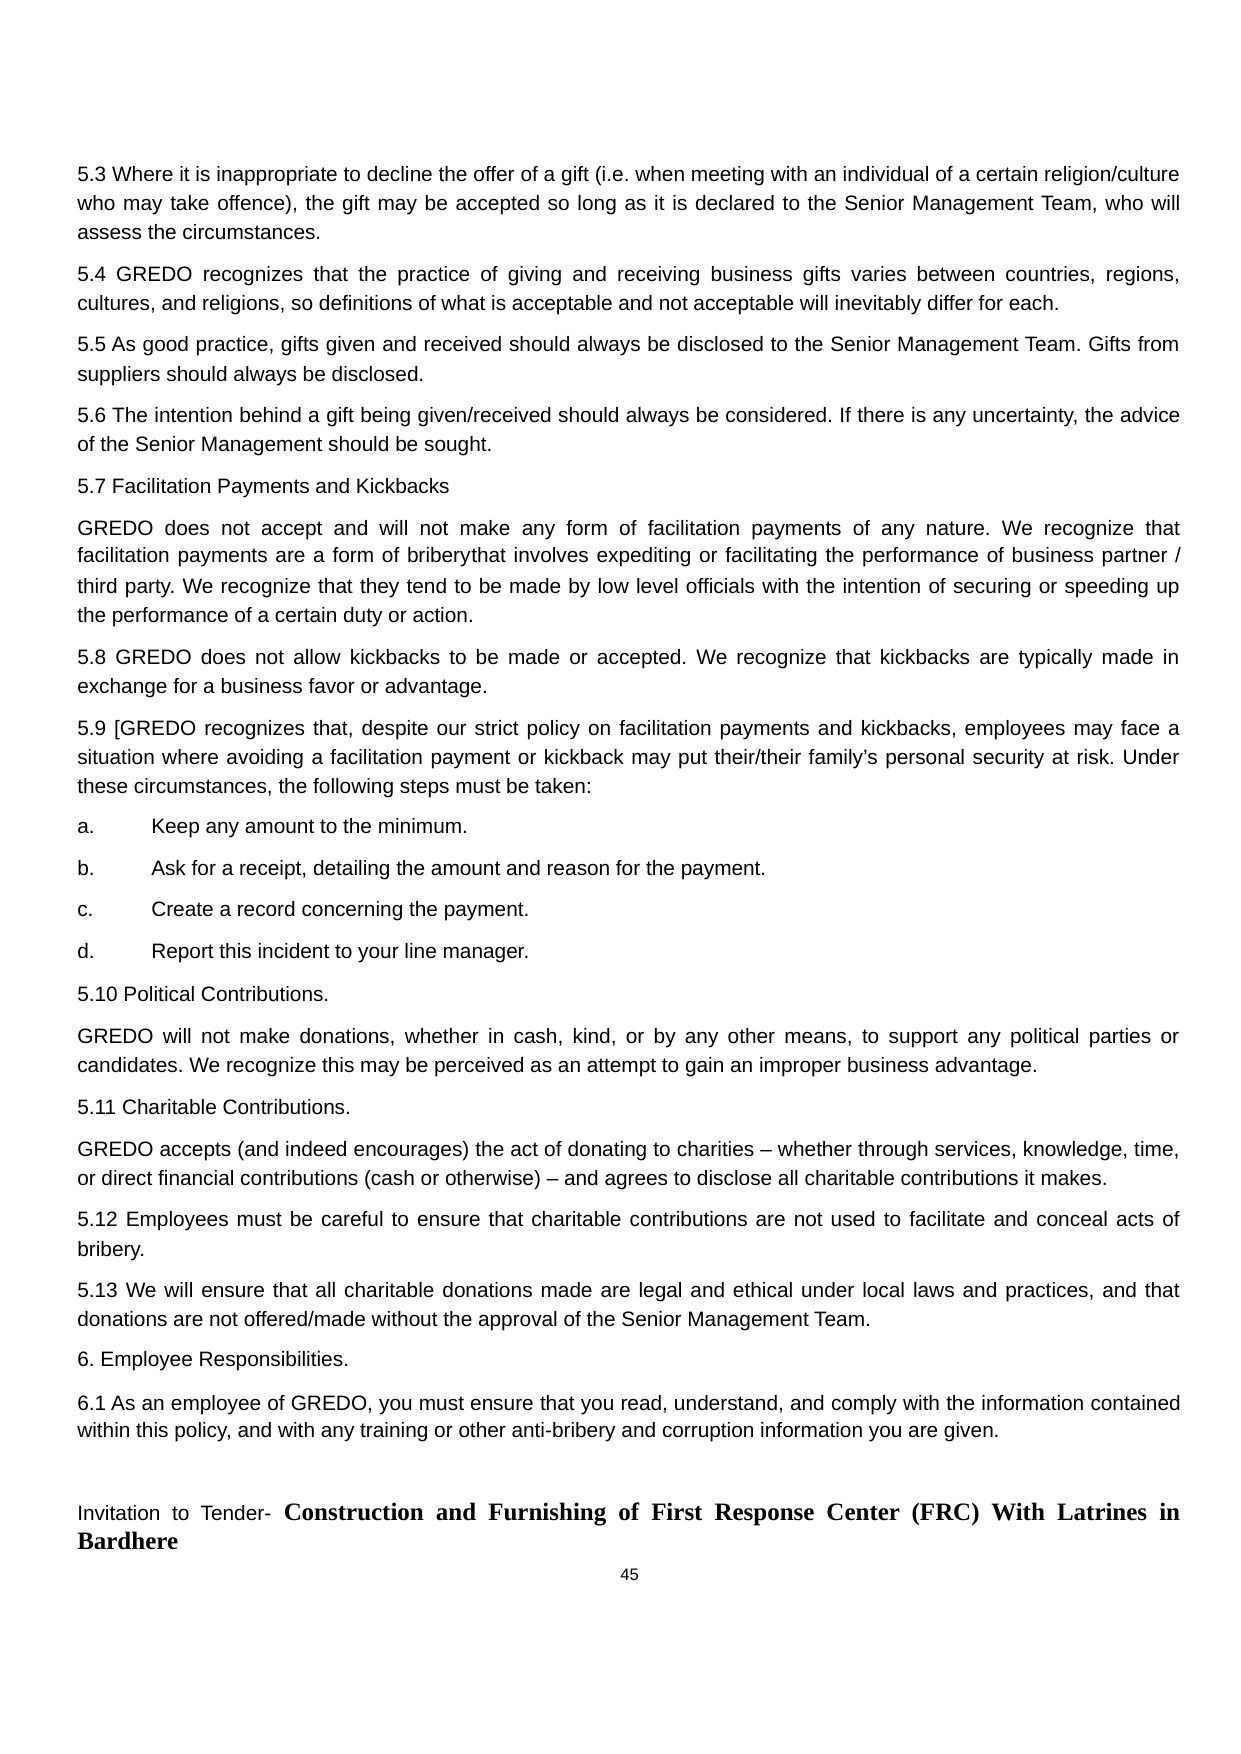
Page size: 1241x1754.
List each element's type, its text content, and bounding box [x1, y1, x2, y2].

text 5.3 Where it is inappropriate to decline the offer of a gift (i.e. when meeting with an individual of a certain religion/culture who may take offence), the gift may be accepted so long as it is declared to the Senior Management Team, who will assess the circumstances. [77, 156, 1182, 244]
text 5.12 Employees must be careful to ensure that charitable contributions are not used to facilitate and conceal acts of bribery. [77, 1202, 1182, 1260]
text b. Ask for a receipt, detailing the amount and reason for the payment. [77, 852, 1182, 881]
text 5.6 The intention behind a gift being given/received should always be considered. If there is any uncertainty, the advice of the Senior Management should be sought. [77, 398, 1182, 456]
text 5.8 GREDO does not allow kickbacks to be made or accepted. We recognize that kickbacks are typically made in exchange for a business favor or advantage. [77, 639, 1182, 698]
text GREDO will not make donations, whether in cash, kind, or by any other means, to support any political parties or candidates. We recognize this may be perceived as an attempt to gain an improper business advantage. [77, 1019, 1182, 1077]
text GREDO accepts (and indeed encourages) the act of donating to charities – whether through services, knowledge, time, or direct financial contributions (cash or otherwise) – and agrees to disclose all charitable contributions it makes. [77, 1131, 1182, 1189]
text 5.4 GREDO recognizes that the practice of giving and receiving business gifts varies between countries, regions, cultures, and religions, so definitions of what is acceptable and not acceptable will inevitably differ for each. [77, 256, 1182, 314]
text 5.7 Facilitation Payments and Kickbacks [77, 469, 1182, 498]
text 5.5 As good practice, gifts given and received should always be disclosed to the Senior Management Team. Gifts from suppliers should always be disclosed. [77, 327, 1182, 385]
text 5.13 We will ensure that all charitable donations made are legal and ethical under local laws and practices, and that donations are not offered/made without the approval of the Senior Management Team. [77, 1273, 1182, 1331]
text 6. Employee Responsibilities. [77, 1344, 1182, 1373]
text GREDO does not accept and will not make any form of facilitation payments of any nature. We recognize that facilitation payments are a form of bribery that involves expediting or facilitating the performance of business partner / third party. We recognize that they tend to be made by low level officials with the intention of securing or speeding up the performance of a certain duty or action. [77, 510, 1182, 627]
text 5.11 Charitable Contributions. [77, 1089, 1182, 1119]
text c. Create a record concerning the payment. [77, 894, 1182, 923]
text d. Report this incident to your line manager. [77, 935, 1182, 964]
text a. Keep any amount to the minimum. [77, 810, 1182, 839]
text 5.10 Political Contributions. [77, 977, 1182, 1006]
text 5.9 [GREDO recognizes that, despite our strict policy on facilitation payments and kickbacks, employees may face a situation where avoiding a facilitation payment or kickback may put their/their family’s personal security at risk. Under these circumstances, the following steps must be taken: [77, 710, 1182, 798]
text 6.1 As an employee of GREDO, you must ensure that you read, understand, and comply with the information contained within this policy, and with any training or other anti-bribery and corruption information you are given. [77, 1385, 1182, 1444]
